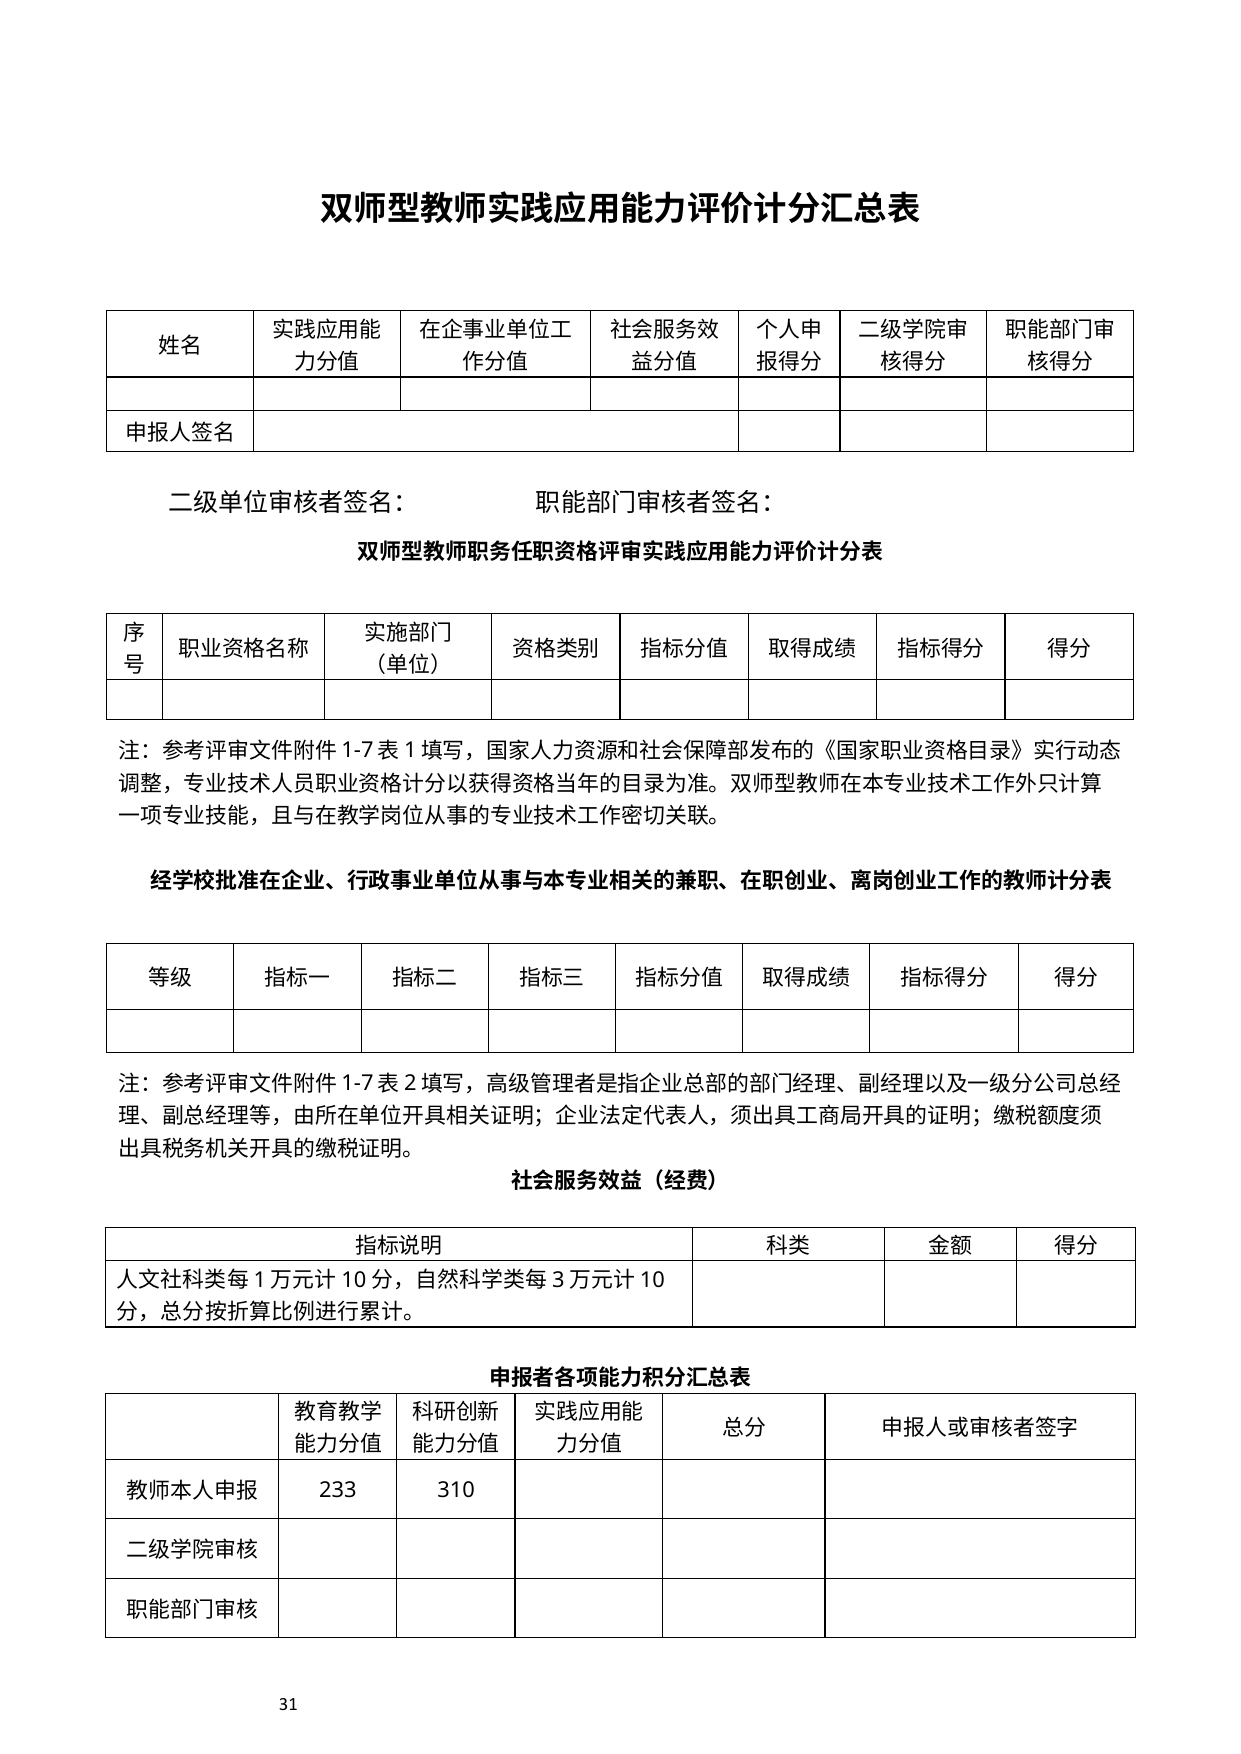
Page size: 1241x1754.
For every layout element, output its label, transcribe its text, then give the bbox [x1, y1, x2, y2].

table_header 指标一 [234, 944, 361, 1008]
table_header 资格类别 [492, 614, 619, 679]
table_cell [397, 1519, 514, 1577]
table_header [106, 1394, 278, 1458]
table_cell [841, 411, 986, 451]
table_cell [693, 1261, 884, 1326]
table_header 得分 [1019, 944, 1133, 1008]
table_cell [516, 1519, 662, 1577]
table_cell [325, 680, 491, 719]
table_cell [749, 680, 876, 719]
table_cell [516, 1460, 662, 1518]
table_cell [987, 411, 1133, 451]
table_cell [987, 378, 1133, 410]
table_header 姓名 [107, 311, 253, 376]
table_header 实践应用能力分值 [254, 311, 400, 376]
table_header 指标二 [362, 944, 488, 1008]
table_cell [254, 378, 400, 410]
table_header 在企事业单位工作分值 [401, 311, 590, 376]
table_cell [397, 1579, 514, 1637]
table_cell [163, 680, 324, 719]
table_cell [663, 1519, 824, 1577]
table_header 指标分值 [616, 944, 742, 1008]
text 社会服务效益（经费） [118, 1163, 1122, 1195]
table_cell [279, 1579, 396, 1637]
table_header 总分 [663, 1394, 824, 1458]
table_header 指标三 [489, 944, 615, 1008]
table_header 职能部门审核得分 [987, 311, 1133, 376]
table_cell 人文社科类每1万元计10分，自然科学类每3万元计10分，总分按折算比例进行累计。 [106, 1261, 692, 1326]
table_header 指标分值 [621, 614, 748, 679]
table_cell [107, 1010, 233, 1052]
table_cell [870, 1010, 1018, 1052]
table_cell [739, 411, 839, 451]
table_cell [516, 1579, 662, 1637]
text 注：参考评审文件附件1-7表1填写，国家人力资源和社会保障部发布的《国家职业资格目录》实行动态调整，专业技术人员职业资格计分以获得资格当年的目录为准。双师型教师在本专业技术工作外只计算一项专业技能，且与在教学岗位从事的专业技术工作密切关联。 [118, 733, 1122, 830]
table_header 等级 [107, 944, 233, 1008]
table_cell [1006, 680, 1133, 719]
table_header 社会服务效益分值 [591, 311, 738, 376]
table_cell [826, 1460, 1135, 1518]
table_cell [663, 1579, 824, 1637]
table_header 得分 [1017, 1228, 1135, 1260]
table_header 职业资格名称 [163, 614, 324, 679]
table_cell [489, 1010, 615, 1052]
table_header 序号 [107, 614, 162, 679]
text 注：参考评审文件附件1-7表2填写，高级管理者是指企业总部的部门经理、副经理以及一级分公司总经理、副总经理等，由所在单位开具相关证明；企业法定代表人，须出具工商局开具的证明；缴税额度须出具税务机关开具的缴税证明。 [118, 1065, 1122, 1163]
table_cell [279, 1519, 396, 1577]
text 申报者各项能力积分汇总表 [118, 1360, 1122, 1392]
table_header 指标说明 [106, 1228, 692, 1260]
table_header 指标得分 [877, 614, 1004, 679]
table_cell 职能部门审核 [106, 1579, 278, 1637]
table_header 二级学院审核得分 [841, 311, 986, 376]
table_cell [362, 1010, 488, 1052]
table_cell [621, 680, 748, 719]
table_cell [107, 378, 253, 410]
table_cell [663, 1460, 824, 1518]
table_header 金额 [885, 1228, 1016, 1260]
table_cell [401, 378, 590, 410]
table_header 指标得分 [870, 944, 1018, 1008]
table_header 教育教学能力分值 [279, 1394, 396, 1458]
table_header 实践应用能力分值 [516, 1394, 662, 1458]
table_cell 教师本人申报 [106, 1460, 278, 1518]
text 双师型教师职务任职资格评审实践应用能力评价计分表 [118, 533, 1122, 566]
table_header 申报人或审核者签字 [826, 1394, 1135, 1458]
table_cell 310 [397, 1460, 514, 1518]
table_header 得分 [1006, 614, 1133, 679]
table_cell [826, 1519, 1135, 1577]
table_cell [107, 680, 162, 719]
table_cell 二级学院审核 [106, 1519, 278, 1577]
table_cell [591, 378, 738, 410]
table_cell [234, 1010, 361, 1052]
table_cell [616, 1010, 742, 1052]
table_cell [1019, 1010, 1133, 1052]
table_cell [877, 680, 1004, 719]
table_header 个人申报得分 [739, 311, 839, 376]
table_cell [1017, 1261, 1135, 1326]
table_cell [739, 378, 839, 410]
table_cell [492, 680, 619, 719]
table_cell [743, 1010, 869, 1052]
text 双师型教师实践应用能力评价计分汇总表 [118, 173, 1122, 238]
table_header 实施部门 （单位） [325, 614, 491, 679]
table_cell [826, 1579, 1135, 1637]
table_header 科研创新能力分值 [397, 1394, 514, 1458]
table_header 科类 [693, 1228, 884, 1260]
table_cell [841, 378, 986, 410]
text 经学校批准在企业、行政事业单位从事与本专业相关的兼职、在职创业、离岗创业工作的教师计分表 [118, 863, 1122, 895]
table_cell [885, 1261, 1016, 1326]
table_cell 233 [279, 1460, 396, 1518]
table_header 取得成绩 [749, 614, 876, 679]
table_cell 申报人签名 [107, 411, 253, 451]
text 二级单位审核者签名： 职能部门审核者签名： [118, 468, 1122, 533]
table_header 取得成绩 [743, 944, 869, 1008]
table_cell [254, 411, 738, 451]
